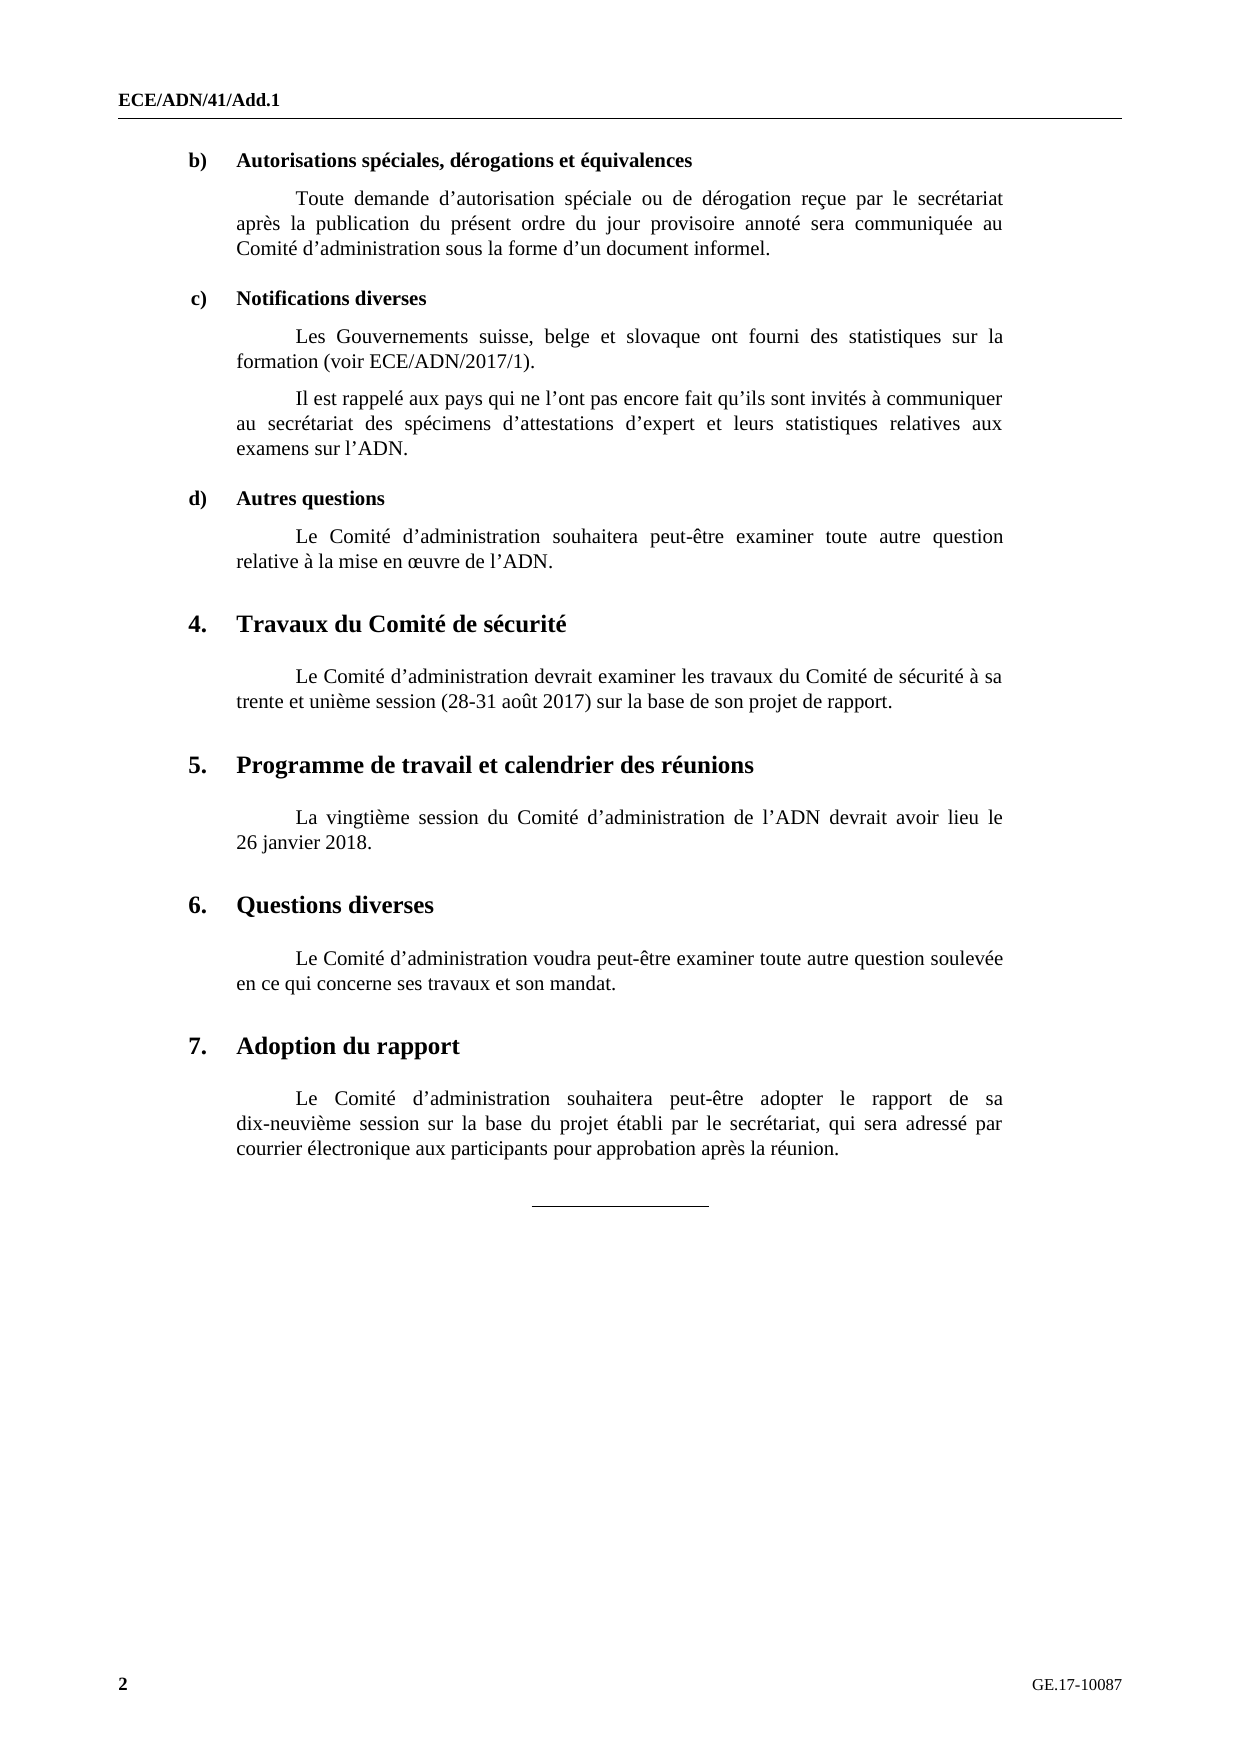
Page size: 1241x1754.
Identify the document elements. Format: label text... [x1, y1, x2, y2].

text Les Gouvernements suisse, belge et slovaque ont fourni des statistiques sur la formation (voir ECE/ADN/2017/1). [236, 323, 1004, 373]
text c) Notifications diverses [118, 285, 1004, 310]
text 7. Adoption du rapport [118, 1032, 1004, 1060]
text La vingtième session du Comité d’administration de l’ADN devrait avoir lieu le 26 janvier 2018. [236, 804, 1004, 854]
text 4. Travaux du Comité de sécurité [118, 610, 1004, 638]
text 5. Programme de travail et calendrier des réunions [118, 751, 1004, 779]
text b) Autorisations spéciales, dérogations et équivalences [118, 148, 1004, 173]
text Le Comité d’administration souhaitera peut-être examiner toute autre question relative à la mise en œuvre de l’ADN. [236, 523, 1004, 573]
text Le Comité d’administration souhaitera peut-être adopter le rapport de sa dix-neuvième session sur la base du projet établi par le secrétariat, qui sera adressé par courrier électronique aux participants pour approbation après la réunion. [236, 1085, 1004, 1160]
text Le Comité d’administration voudra peut-être examiner toute autre question soulevée en ce qui concerne ses travaux et son mandat. [236, 944, 1004, 994]
text d) Autres questions [118, 485, 1004, 510]
text Toute demande d’autorisation spéciale ou de dérogation reçue par le secrétariat après la publication du présent ordre du jour provisoire annoté sera communiquée au Comité d’administration sous la forme d’un document informel. [236, 185, 1004, 260]
text Il est rappelé aux pays qui ne l’ont pas encore fait qu’ils sont invités à communiquer au secrétariat des spécimens d’attestations d’expert et leurs statistiques relatives aux examens sur l’ADN. [236, 385, 1004, 460]
text Le Comité d’administration devrait examiner les travaux du Comité de sécurité à sa trente et unième session (28-31 août 2017) sur la base de son projet de rapport. [236, 663, 1004, 713]
text 6. Questions diverses [118, 891, 1004, 919]
